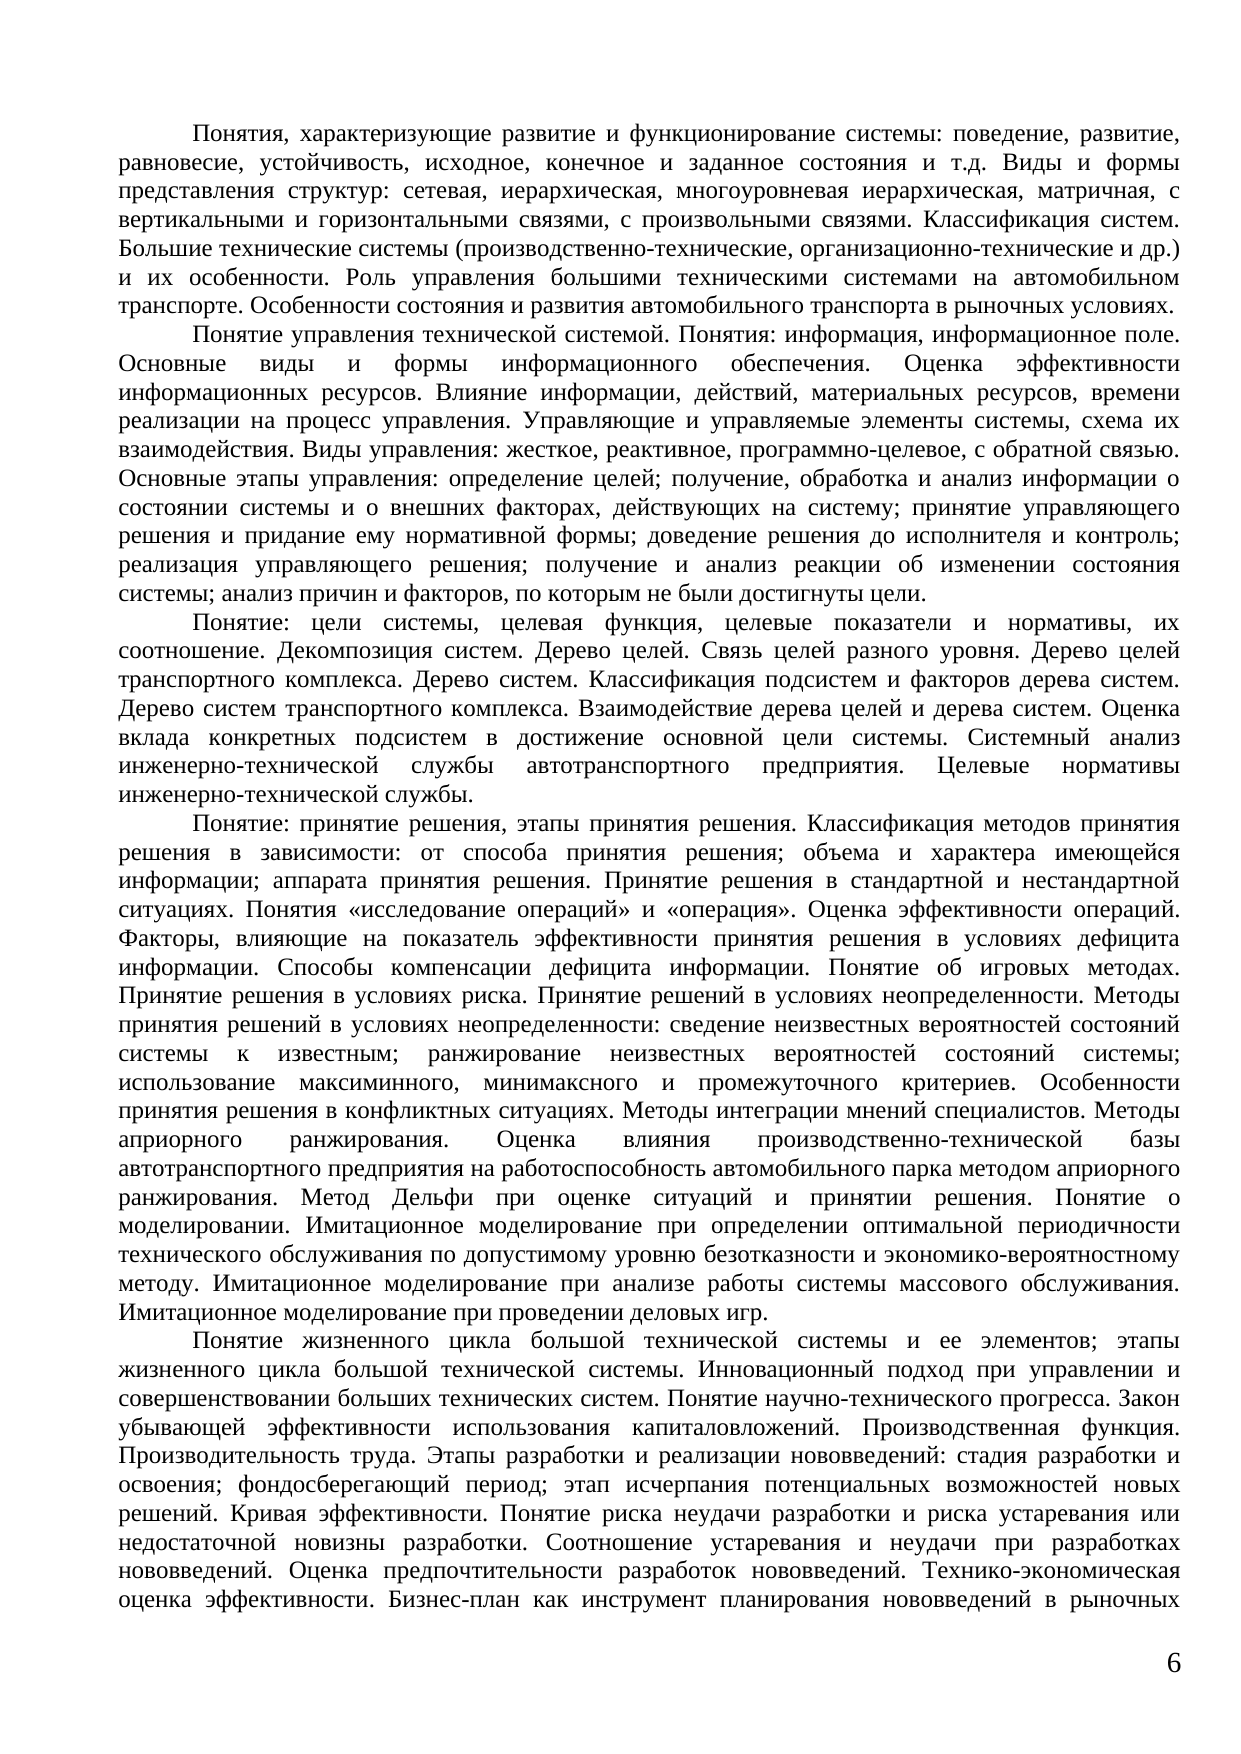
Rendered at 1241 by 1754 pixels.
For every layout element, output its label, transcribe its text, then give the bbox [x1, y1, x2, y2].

text Понятие управления технической системой. Понятия: информация, информационное поле. Основные виды и формы информационного обеспечения. Оценка эффективности информационных ресурсов. Влияние информации, действий, материальных ресурсов, времени реализации на процесс управления. Управляющие и управляемые элементы системы, схема их взаимодействия. Виды управления: жесткое, реактивное, программно-целевое, с обратной связью. Основные этапы управления: определение целей; получение, обработка и анализ информации о состоянии системы и о внешних факторах, действующих на систему; принятие управляющего решения и придание ему нормативной формы; доведение решения до исполнителя и контроль; реализация управляющего решения; получение и анализ реакции об изменении состояния системы; анализ причин и факторов, по которым не были достигнуты цели. [118, 319, 1181, 607]
text Понятия, характеризующие развитие и функционирование системы: поведение, развитие, равновесие, устойчивость, исходное, конечное и заданное состояния и т.д. Виды и формы представления структур: сетевая, иерархическая, многоуровневая иерархическая, матричная, с вертикальными и горизонтальными связями, с произвольными связями. Классификация систем. Большие технические системы (производственно-технические, организационно-технические и др.) и их особенности. Роль управления большими техническими системами на автомобильном транспорте. Особенности состояния и развития автомобильного транспорта в рыночных условиях. [118, 118, 1181, 319]
text Понятие: принятие решения, этапы принятия решения. Классификация методов принятия решения в зависимости: от способа принятия решения; объема и характера имеющейся информации; аппарата принятия решения. Принятие решения в стандартной и нестандартной ситуациях. Понятия «исследование операций» и «операция». Оценка эффективности операций. Факторы, влияющие на показатель эффективности принятия решения в условиях дефицита информации. Способы компенсации дефицита информации. Понятие об игровых методах. Принятие решения в условиях риска. Принятие решений в условиях неопределенности. Методы принятия решений в условиях неопределенности: сведение неизвестных вероятностей состояний системы к известным; ранжирование неизвестных вероятностей состояний системы; использование максиминного, минимаксного и промежуточного критериев. Особенности принятия решения в конфликтных ситуациях. Методы интеграции мнений специалистов. Методы априорного ранжирования. Оценка влияния производственно-технической базы автотранспортного предприятия на работоспособность автомобильного парка методом априорного ранжирования. Метод Дельфи при оценке ситуаций и принятии решения. Понятие о моделировании. Имитационное моделирование при определении оптимальной периодичности технического обслуживания по допустимому уровню безотказности и экономико-вероятностному методу. Имитационное моделирование при анализе работы системы массового обслуживания. Имитационное моделирование при проведении деловых игр. [118, 808, 1181, 1326]
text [118, 1326, 1181, 1613]
text Понятие: цели системы, целевая функция, целевые показатели и нормативы, их соотношение. Декомпозиция систем. Дерево целей. Связь целей разного уровня. Дерево целей транспортного комплекса. Дерево систем. Классификация подсистем и факторов дерева систем. Дерево систем транспортного комплекса. Взаимодействие дерева целей и дерева систем. Оценка вклада конкретных подсистем в достижение основной цели системы. Системный анализ инженерно-технической службы автотранспортного предприятия. Целевые нормативы инженерно-технической службы. [118, 607, 1181, 808]
